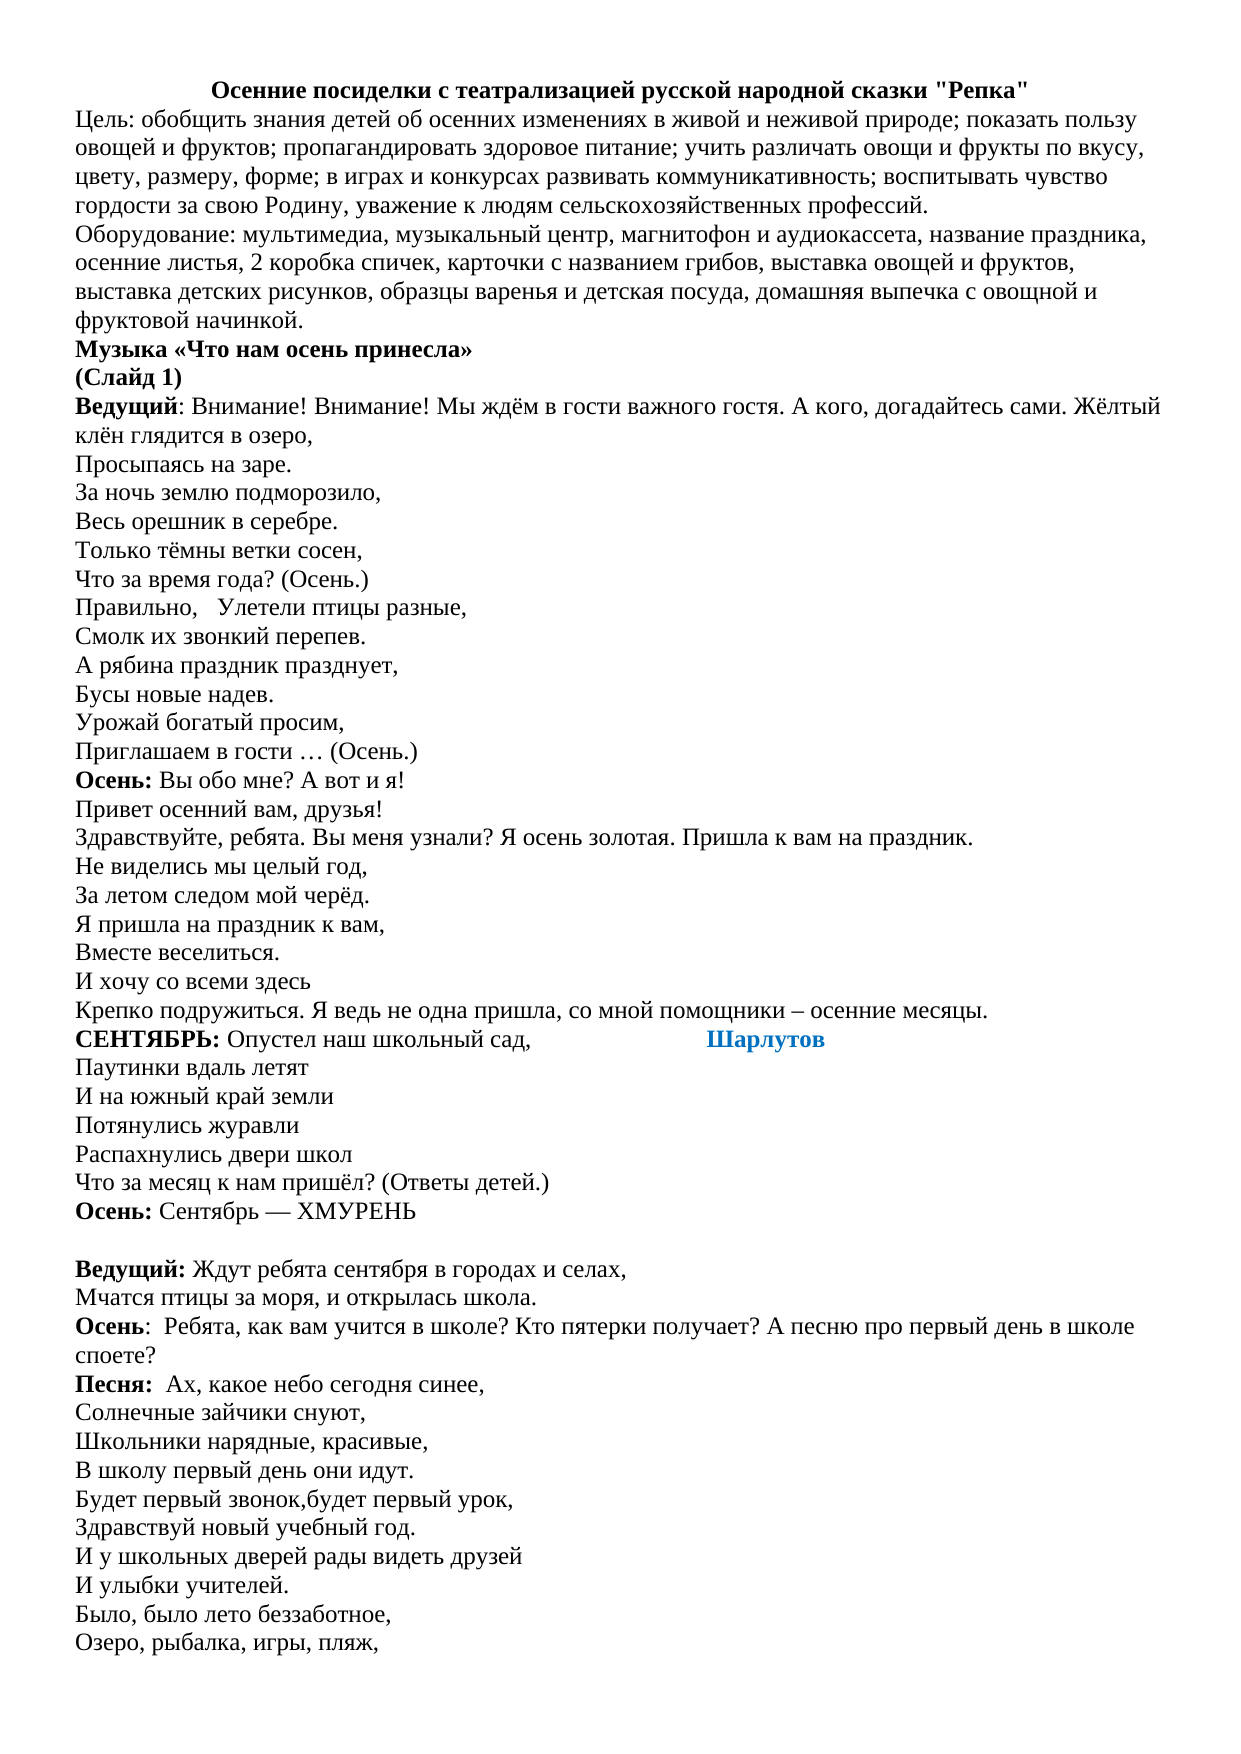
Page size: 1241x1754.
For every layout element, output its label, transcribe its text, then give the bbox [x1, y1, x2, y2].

text Ведущий: Внимание! Внимание! Мы ждём в гости важного гостя. А кого, догадайтесь сами. Жёлтый клён глядится в озеро, Просыпаясь на заре. За ночь землю подморозило, Весь орешник в серебре. Только тёмны ветки сосен, Что за время года? (Осень.) [75, 391, 1165, 592]
text Цель: обобщить знания детей об осенних изменениях в живой и неживой природе; показать пользу овощей и фруктов; пропагандировать здоровое питание; учить различать овощи и фрукты по вкусу, цвету, размеру, форме; в играх и конкурсах развивать коммуникативность; воспитывать чувство гордости за свою Родину, уважение к людям сельскохозяйственных профессий. [75, 104, 1165, 219]
text Осень: Вы обо мне? А вот и я! Привет осенний вам, друзья! Здравствуйте, ребята. Вы меня узнали? Я осень золотая. Пришла к вам на праздник. [75, 765, 1165, 851]
text Оборудование: мультимедиа, музыкальный центр, магнитофон и аудиокассета, название праздника, осенние листья, 2 коробка спичек, карточки с названием грибов, выставка овощей и фруктов, выставка детских рисунков, образцы варенья и детская посуда, домашняя выпечка с овощной и фруктовой начинкой. [75, 219, 1165, 334]
text Не виделись мы целый год, За летом следом мой черёд. Я пришла на праздник к вам, Вместе веселиться. И хочу со всеми здесь Крепко подружиться. Я ведь не одна пришла, со мной помощники – осенние месяцы. [75, 851, 1165, 1024]
text И на южный край земли [75, 1081, 1165, 1110]
text (Слайд 1) [75, 362, 1165, 391]
text Осенние посиделки с театрализацией русской народной сказки "Репка" [75, 75, 1165, 104]
text Музыка «Что нам осень принесла» [75, 334, 1165, 362]
text Что за месяц к нам пришёл? (Ответы детей.) [75, 1167, 1165, 1196]
text Правильно, Улетели птицы разные, Смолк их звонкий перепев. А рябина праздник празднует, Бусы новые надев. Урожай богатый просим, Приглашаем в гости … (Осень.) [75, 592, 1165, 765]
text Паутинки вдаль летят [75, 1052, 1165, 1081]
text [75, 1369, 1165, 1656]
text Ведущий: Ждут ребята сентября в городах и селах, [75, 1254, 1165, 1282]
text Распахнулись двери школ [75, 1139, 1165, 1167]
text Осень: Сентябрь — ХМУРЕНЬ [75, 1196, 1165, 1225]
text СЕНТЯБРЬ: Опустел наш школьный сад, Шарлутов [75, 1024, 1165, 1052]
text Мчатся птицы за моря, и открылась школа. [75, 1282, 1165, 1311]
text Потянулись журавли [75, 1110, 1165, 1139]
text Осень: Ребята, как вам учится в школе? Кто пятерки получает? А песню про первый день в школе споете? [75, 1311, 1165, 1369]
